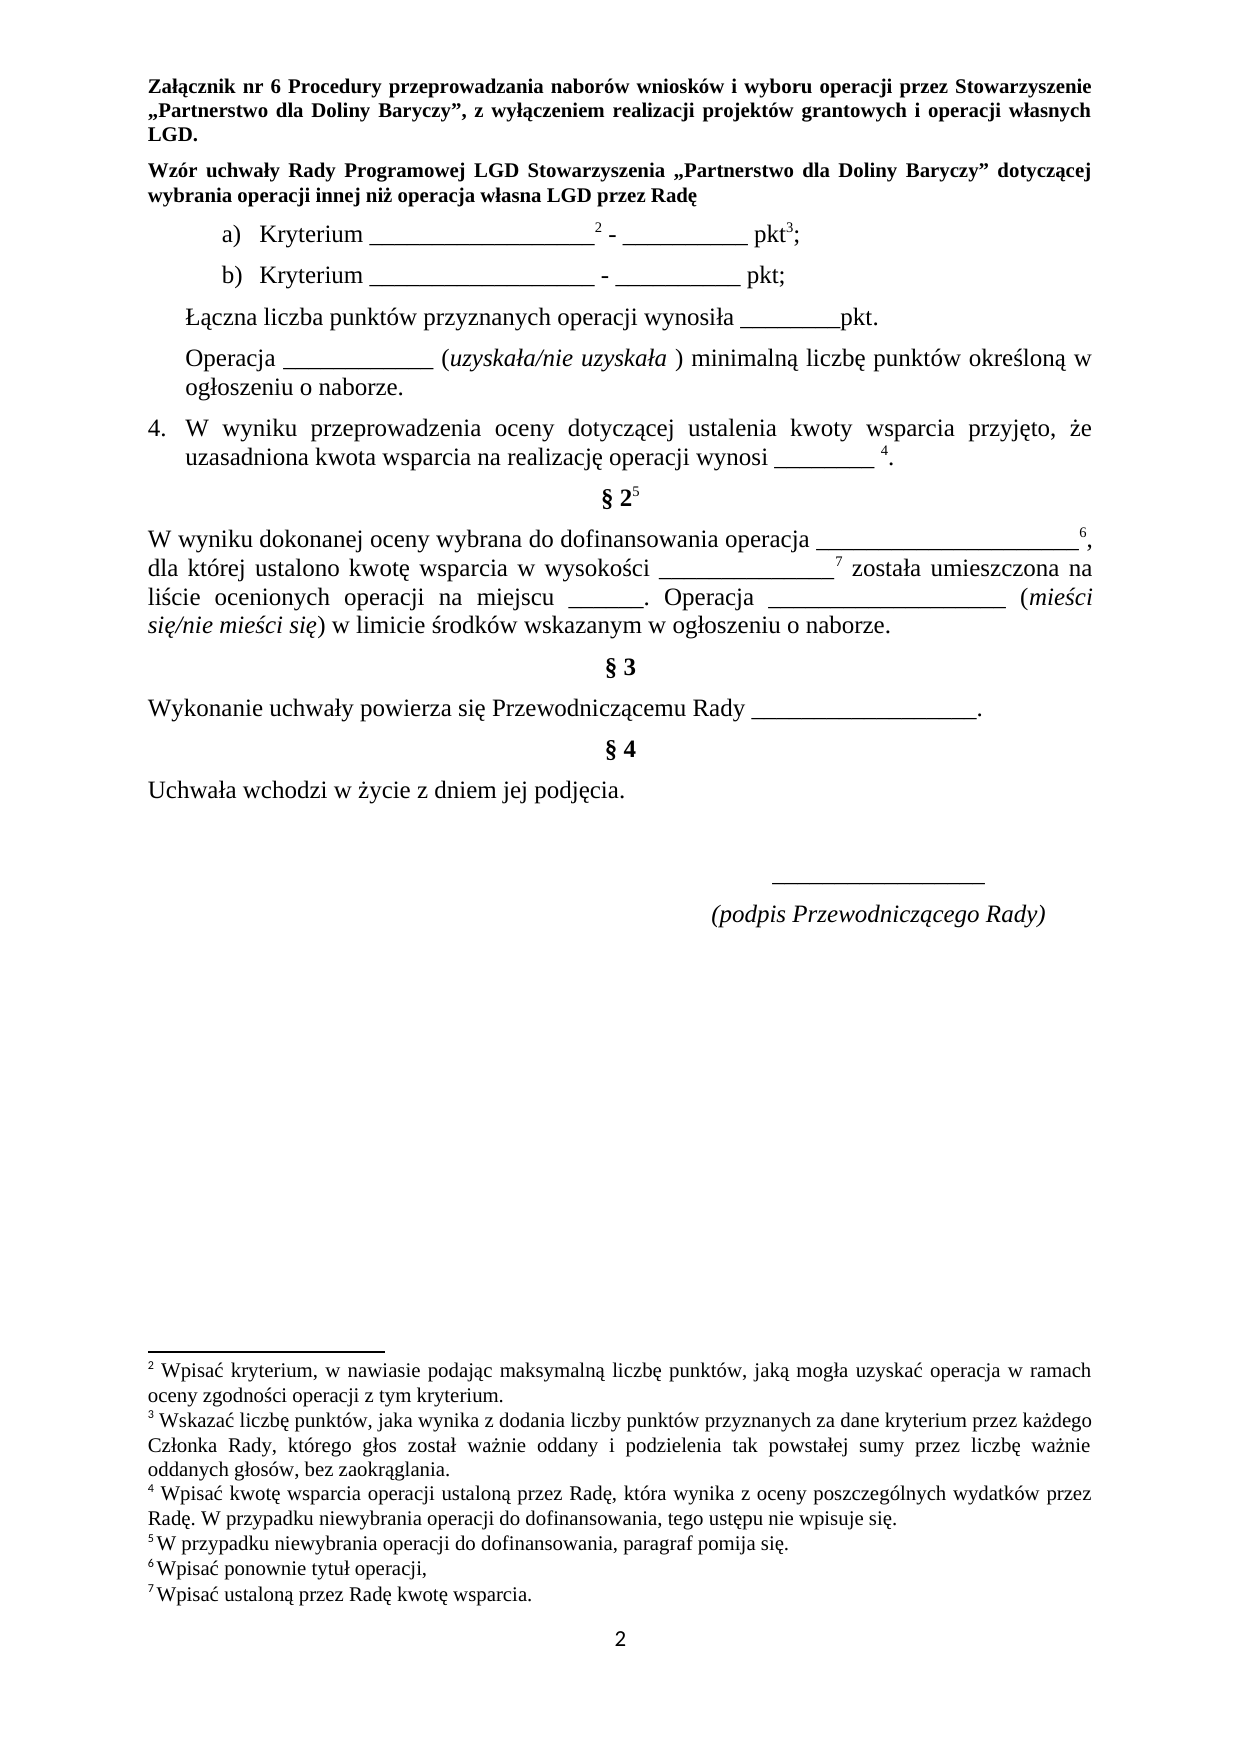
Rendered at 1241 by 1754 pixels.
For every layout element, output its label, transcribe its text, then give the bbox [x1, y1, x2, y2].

text § 2 [148, 483, 1093, 512]
text Uchwała wchodzi w życie z dniem jej podjęcia. [148, 775, 1093, 804]
text _________________ [590, 858, 1093, 887]
text § 4 [148, 734, 1093, 763]
text § 3 [148, 652, 1093, 680]
list W wyniku przeprowadzenia oceny dotyczącej ustalenia kwoty wsparcia przyjęto, że uzasadniona kwota wsparcia na realizację operacji wynosi ________ . [148, 413, 1093, 470]
list Kryterium __________________ - __________ pkt; [222, 260, 1093, 289]
text Wykonanie uchwały powierza się Przewodniczącemu Rady __________________. [148, 693, 1093, 722]
list Operacja ____________ (uzyskała/nie uzyskała ) minimalną liczbę punktów określoną w ogłoszeniu o naborze. [185, 343, 1093, 400]
list Kryterium __________________ - __________ pkt; [222, 219, 1093, 248]
text (podpis Przewodniczącego Rady) [590, 899, 1093, 928]
list Łączna liczba punktów przyznanych operacji wynosiła ________pkt. [185, 302, 1093, 330]
text W wyniku dokonanej oceny wybrana do dofinansowania operacja _____________________, dla której ustalono kwotę wsparcia w wysokości ______________ została umieszczona na liście ocenionych operacji na miejscu ______. Operacja ___________________ (mieści się/nie mieści się) w limicie środków wskazanym w ogłoszeniu o naborze. [148, 524, 1093, 639]
